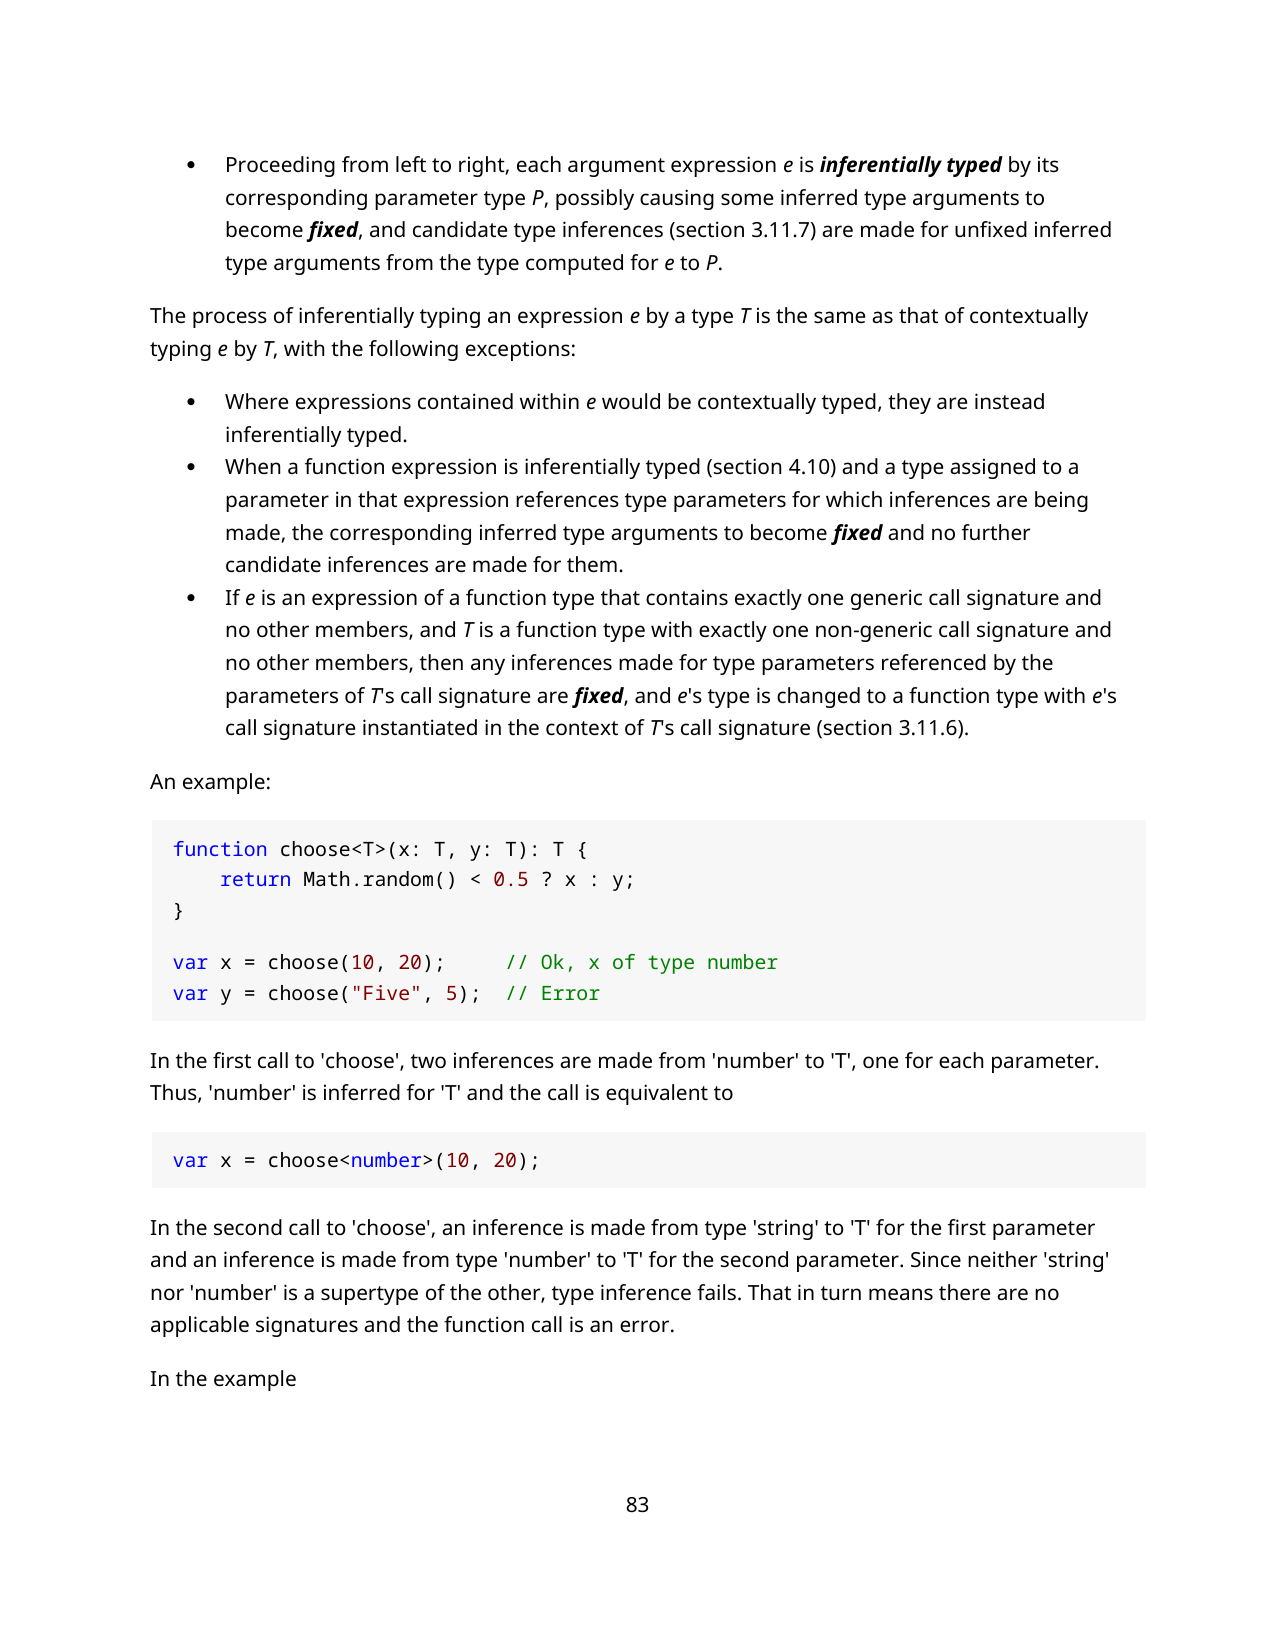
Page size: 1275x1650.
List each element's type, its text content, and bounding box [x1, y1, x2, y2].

text In the example [150, 1364, 1125, 1392]
text In the second call to 'choose', an inference is made from type 'string' to 'T' for the first parameter and an inference is made from type 'number' to 'T' for the second parameter. Since neither 'string' nor 'number' is a supertype of the other, type inference fails. That in turn means there are no applicable signatures and the function call is an error. [150, 1213, 1125, 1339]
text var x = choose(10, 20); // Ok, x of type number var y = choose("Five", 5); // Error [164, 934, 1133, 1008]
text function choose<T>(x: T, y: T): T { return Math.random() < 0.5 ? x : y; } [164, 833, 1133, 924]
list When a function expression is inferentially typed (section 4.10) and a type assigned to a parameter in that expression references type parameters for which inferences are being made, the corresponding inferred type arguments to become fixed and no further candidate inferences are made for them. [187, 452, 1125, 579]
list Where expressions contained within e would be contextually typed, they are instead inferentially typed. [187, 387, 1125, 448]
list If e is an expression of a function type that contains exactly one generic call signature and no other members, and T is a function type with exactly one non-generic call signature and no other members, then any inferences made for type parameters referenced by the parameters of T's call signature are fixed, and e's type is changed to a function type with e's call signature instantiated in the context of T's call signature (section 3.11.). [187, 583, 1125, 742]
list Proceeding from left to right, each argument expression e is inferentially typed by its corresponding parameter type P, possibly causing some inferred type arguments to become fixed, and candidate type inferences (section 3.11.) are made for unfixed inferred type arguments from the type computed for e to P. [187, 150, 1125, 276]
text An example: [150, 767, 1125, 795]
text In the first call to 'choose', two inferences are made from 'number' to 'T', one for each parameter. Thus, 'number' is inferred for 'T' and the call is equivalent to [150, 1046, 1125, 1107]
text The process of inferentially typing an expression e by a type T is the same as that of contextually typing e by T, with the following exceptions: [150, 301, 1125, 362]
text var x = choose<number>(10, 20); [164, 1144, 1133, 1175]
